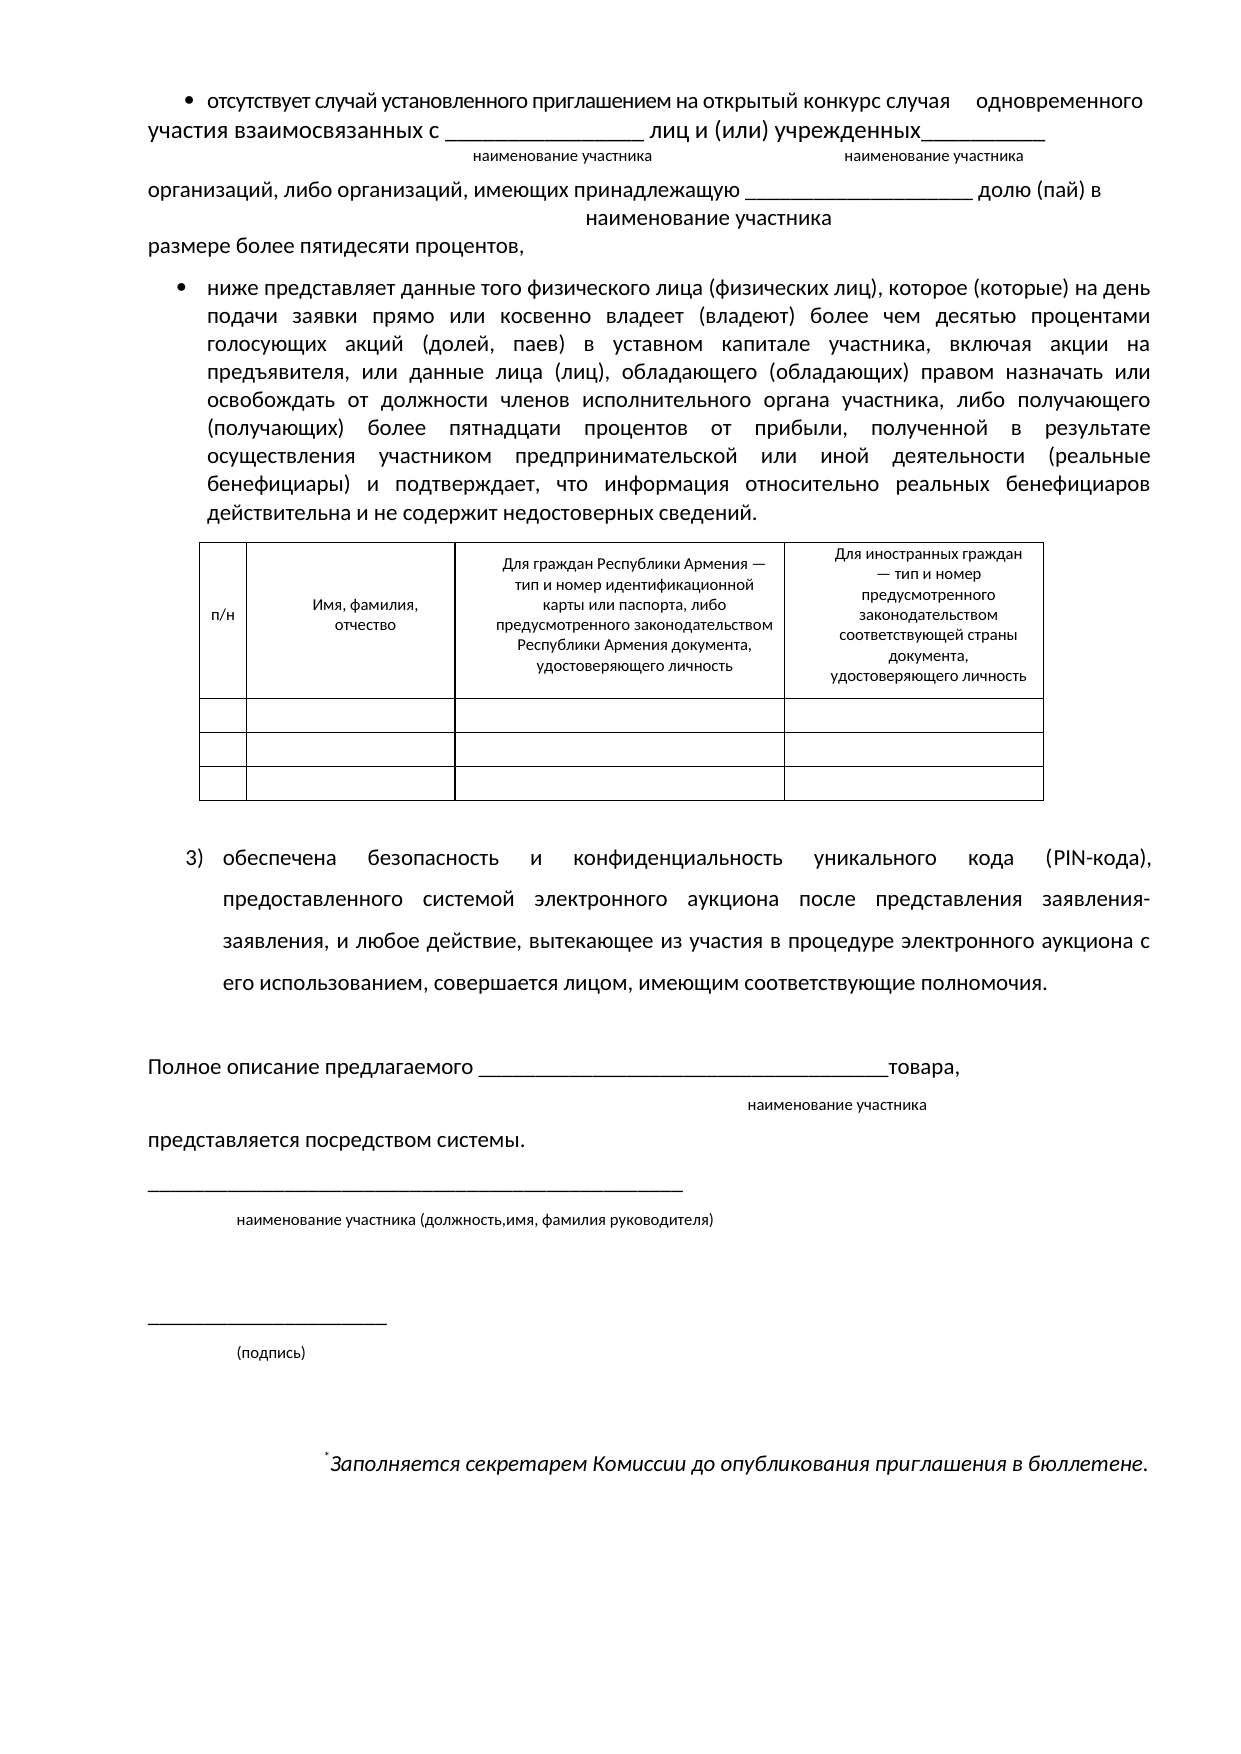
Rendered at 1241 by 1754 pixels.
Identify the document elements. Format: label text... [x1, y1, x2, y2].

text (подпись) [236, 1342, 1152, 1362]
table_cell [456, 699, 784, 732]
table_cell [247, 733, 454, 766]
table_cell [247, 767, 454, 799]
text *Заполняется секретарем Комиссии до опубликования приглашения в бюллетене. [148, 1449, 1152, 1477]
text наименование участника (должность,имя, фамилия руководителя) [236, 1209, 1152, 1229]
table_header п/н [200, 543, 246, 698]
list ниже представляет данные того физического лица (физических лиц), которое (которые) на день подачи заявки прямо или косвенно владеет (владеют) более чем десятью процентами голосующих акций (долей, паев) в уставном капитале участника, включая акции на предъявителя, или данные лица (лиц), обладающего (обладающих) правом назначать или освобождать от должности членов исполнительного органа участника, либо получающего (получающих) более пятнадцати процентов от прибыли, полученной в результате осуществления участником предпринимательской или иной деятельности (реальные бенефициары) и подтверждает, что информация относительно реальных бенефициаров действительна и не содержит недостоверных сведений. [177, 273, 1152, 526]
text представляется посредством системы. [148, 1125, 1152, 1153]
table_cell [200, 767, 246, 799]
text _____________________ [148, 1300, 1152, 1328]
text наименование участника наименование участника [473, 145, 1152, 165]
text Полное описание предлагаемого ____________________________________товара, [148, 1052, 1152, 1081]
table_header Для граждан Республики Армения — тип и номер идентификационной карты или паспорта, либо предусмотренного законодательством Республики Армения документа, удостоверяющего личность [456, 543, 784, 698]
table_cell [785, 767, 1043, 799]
text организаций, либо организаций, имеющих принадлежащую ____________________ долю (пай) в [148, 175, 1152, 203]
text наименование участника [148, 1094, 1152, 1115]
table_cell [785, 699, 1043, 732]
text наименование участника [148, 203, 1152, 231]
table_header Для иностранных граждан — тип и номер предусмотренного законодательством соответствующей страны документа, удостоверяющего личность [785, 543, 1043, 698]
table_cell [200, 733, 246, 766]
list отсутствует случай установленного приглашением на открытый конкурс случая одновременного [185, 86, 1152, 114]
list обеспечена безопасность и конфиденциальность уникального кода (PIN-кода), предоставленного системой электронного аукциона после представления заявления-заявления, и любое действие, вытекающее из участия в процедуре электронного аукциона с его использованием, совершается лицом, имеющим соответствующие полномочия. [185, 843, 1152, 997]
table_header Имя, фамилия, отчество [247, 543, 454, 698]
text _______________________________________________ [148, 1167, 1152, 1195]
table_cell [200, 699, 246, 732]
table_cell [247, 699, 454, 732]
table_cell [785, 733, 1043, 766]
text участия взаимосвязанных с ________________ лиц и (или) учрежденных__________ [148, 114, 1152, 145]
table_cell [456, 733, 784, 766]
table_cell [456, 767, 784, 799]
text размере более пятидесяти процентов, [148, 231, 1152, 259]
